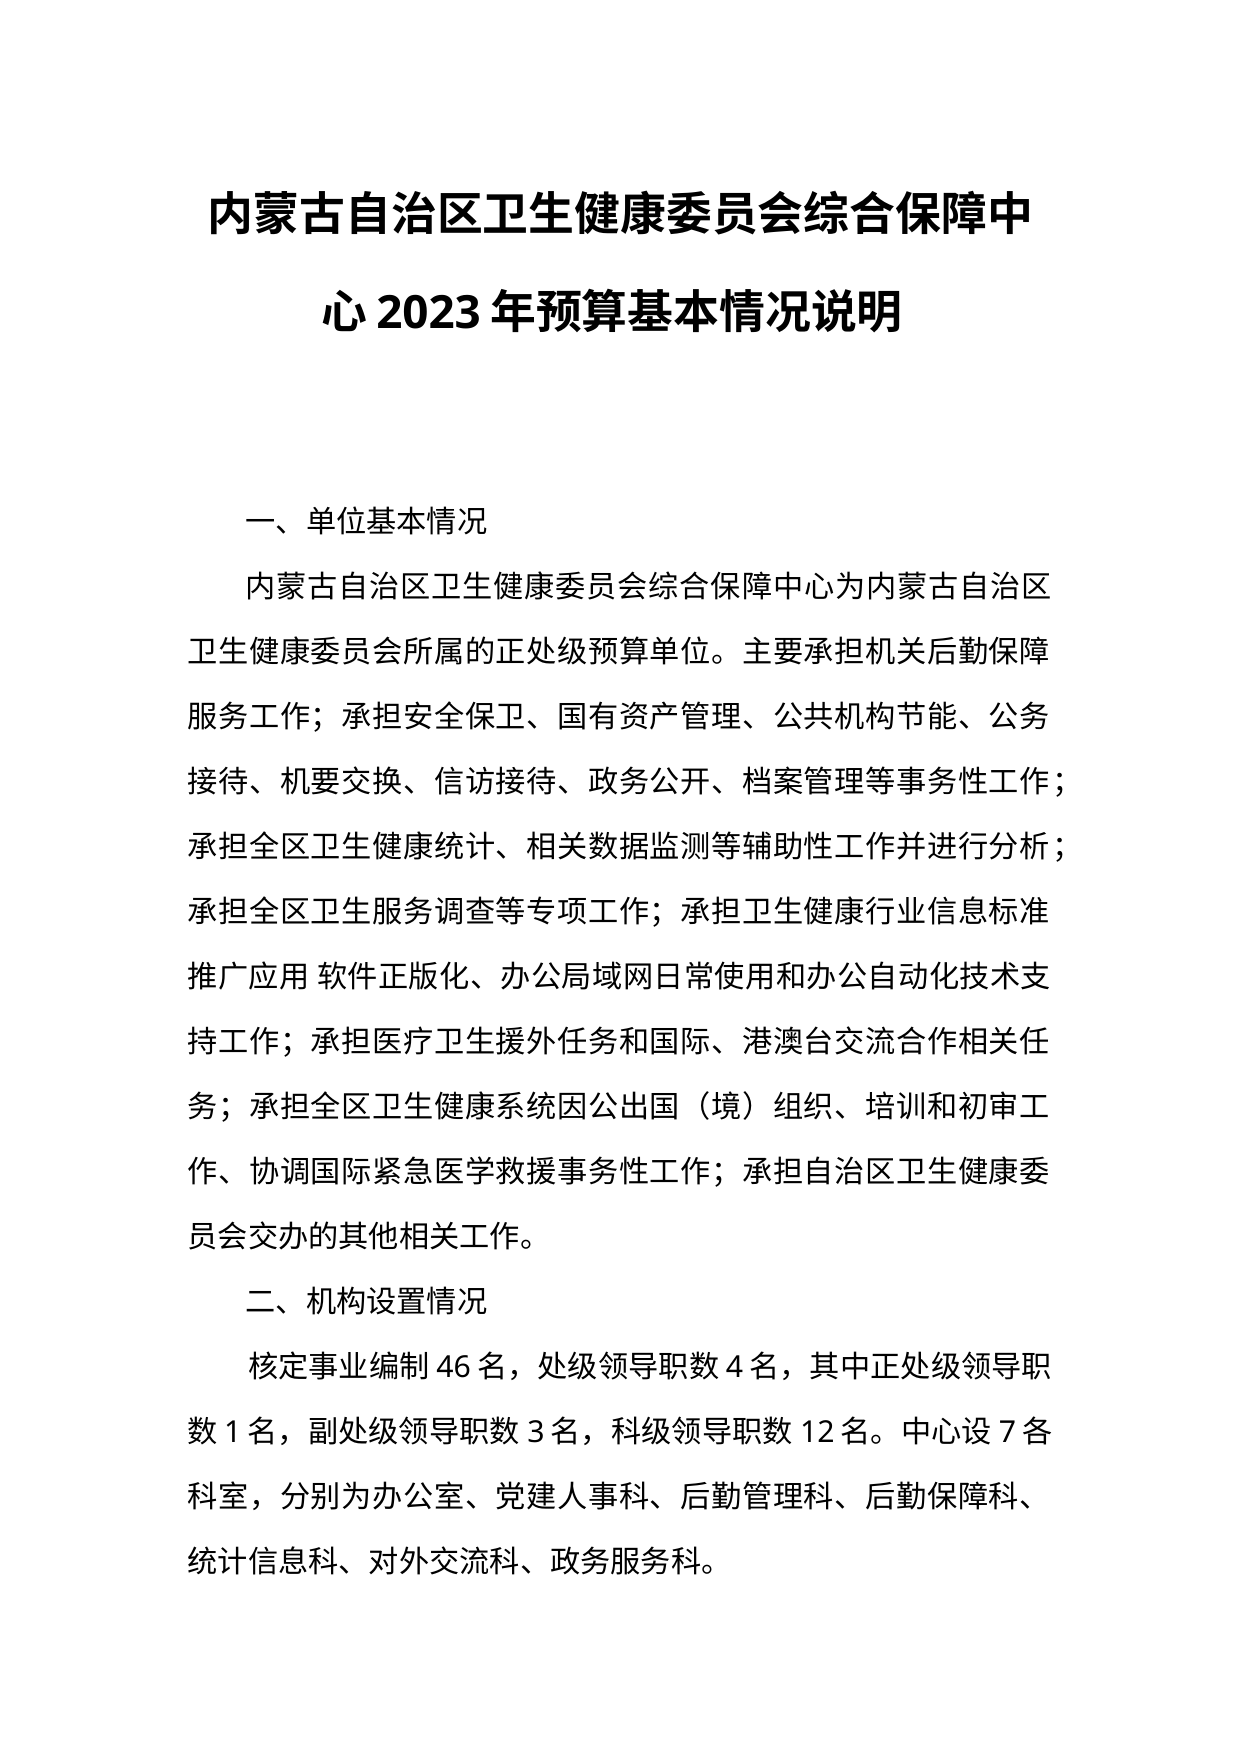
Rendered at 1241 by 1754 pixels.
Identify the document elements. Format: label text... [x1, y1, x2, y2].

text 一、单位基本情况 [187, 487, 1053, 552]
text 核定事业编制46名，处级领导职数4名，其中正处级领导职数1名，副处级领导职数3名，科级领导职数12名。中心设7各科室，分别为办公室、党建人事科、后勤管理科、后勤保障科、统计信息科、对外交流科、政务服务科。 [187, 1332, 1053, 1592]
text 二、机构设置情况 [187, 1267, 1053, 1332]
text 内蒙古自治区卫生健康委员会综合保障中心2023年预算基本情况说明 [187, 162, 1053, 357]
text 内蒙古自治区卫生健康委员会综合保障中心为内蒙古自治区卫生健康委员会所属的正处级预算单位。主要承担机关后勤保障服务工作；承担安全保卫、国有资产管理、公共机构节能、公务接待、机要交换、信访接待、政务公开、档案管理等事务性工作；承担全区卫生健康统计、相关数据监测等辅助性工作并进行分析；承担全区卫生服务调查等专项工作；承担卫生健康行业信息标准推广应用 软件正版化、办公局域网日常使用和办公自动化技术支持工作；承担医疗卫生援外任务和国际、港澳台交流合作相关任务；承担全区卫生健康系统因公出国（境）组织、培训和初审工作、协调国际紧急医学救援事务性工作；承担自治区卫生健康委员会交办的其他相关工作。 [187, 552, 1053, 1267]
